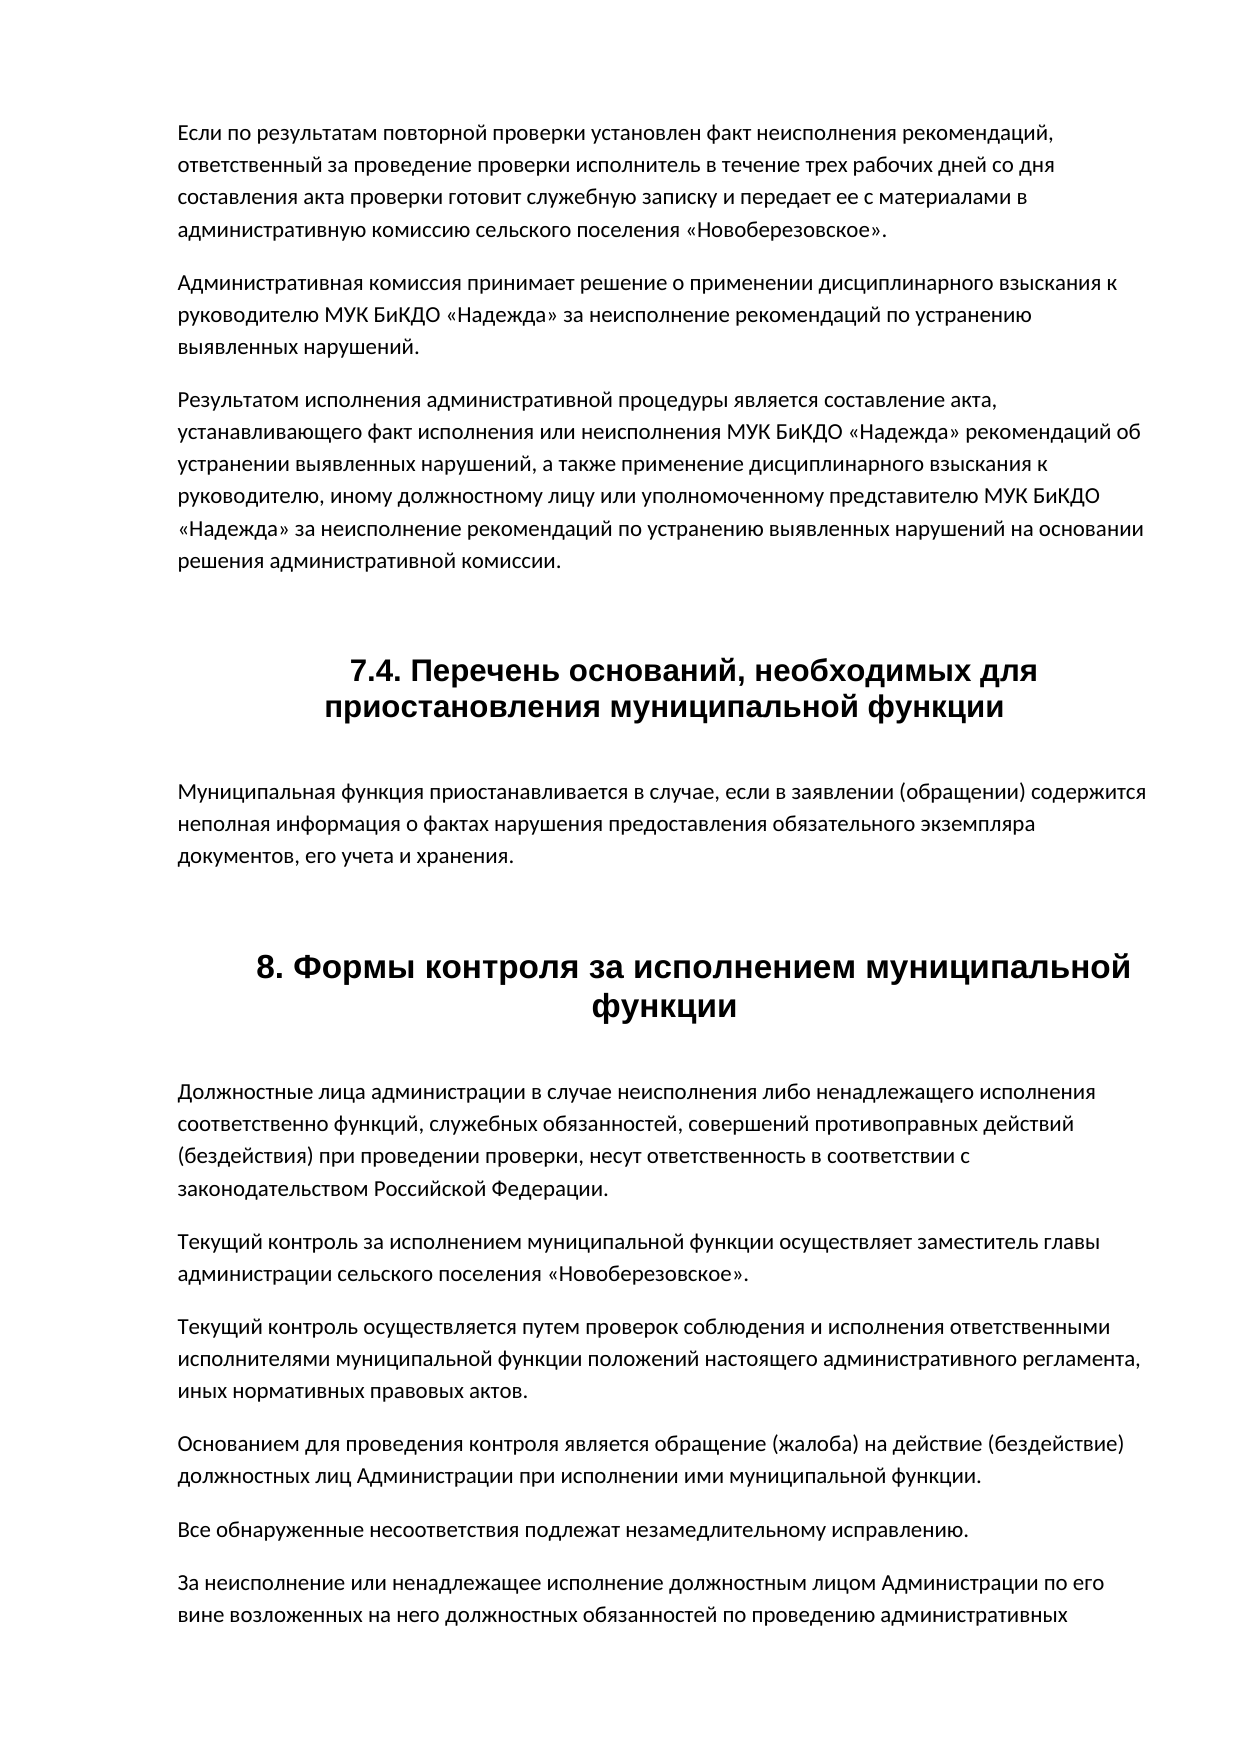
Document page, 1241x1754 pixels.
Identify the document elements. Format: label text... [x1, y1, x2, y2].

text Муниципальная функция приостанавливается в случае, если в заявлении (обращении) содержится неполная информация о фактах нарушения предоставления обязательного экземпляра документов, его учета и хранения. [177, 777, 1152, 869]
text Результатом исполнения административной процедуры является составление акта, устанавливающего факт исполнения или неисполнения МУК БиКДО «Надежда» рекомендаций об устранении выявленных нарушений, а также применение дисциплинарного взыскания к руководителю, иному должностному лицу или уполномоченному представителю МУК БиКДО «Надежда» за неисполнение рекомендаций по устранению выявленных нарушений на основании решения административной комиссии. [177, 385, 1152, 574]
subtitle 7.4. Перечень оснований, необходимых для приостановления муниципальной функции [177, 652, 1152, 724]
text Текущий контроль за исполнением муниципальной функции осуществляет заместитель главы администрации сельского поселения «Новоберезовское». [177, 1227, 1152, 1287]
text Должностные лица администрации в случае неисполнения либо ненадлежащего исполнения соответственно функций, служебных обязанностей, совершений противоправных действий (бездействия) при проведении проверки, несут ответственность в соответствии с законодательством Российской Федерации. [177, 1077, 1152, 1202]
text Основанием для проведения контроля является обращение (жалоба) на действие (бездействие) должностных лиц Администрации при исполнении ими муниципальной функции. [177, 1429, 1152, 1490]
text Если по результатам повторной проверки установлен факт неисполнения рекомендаций, ответственный за проведение проверки исполнитель в течение трех рабочих дней со дня составления акта проверки готовит служебную записку и передает ее с материалами в административную комиссию сельского поселения «Новоберезовское». [177, 118, 1152, 243]
text Текущий контроль осуществляется путем проверок соблюдения и исполнения ответственными исполнителями муниципальной функции положений настоящего административного регламента, иных нормативных правовых актов. [177, 1312, 1152, 1404]
text Административная комиссия принимает решение о применении дисциплинарного взыскания к руководителю МУК БиКДО «Надежда» за неисполнение рекомендаций по устранению выявленных нарушений. [177, 268, 1152, 360]
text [177, 1568, 1152, 1628]
text Все обнаруженные несоответствия подлежат незамедлительному исправлению. [177, 1515, 1152, 1543]
subtitle 8. Формы контроля за исполнением муниципальной функции [177, 947, 1152, 1024]
